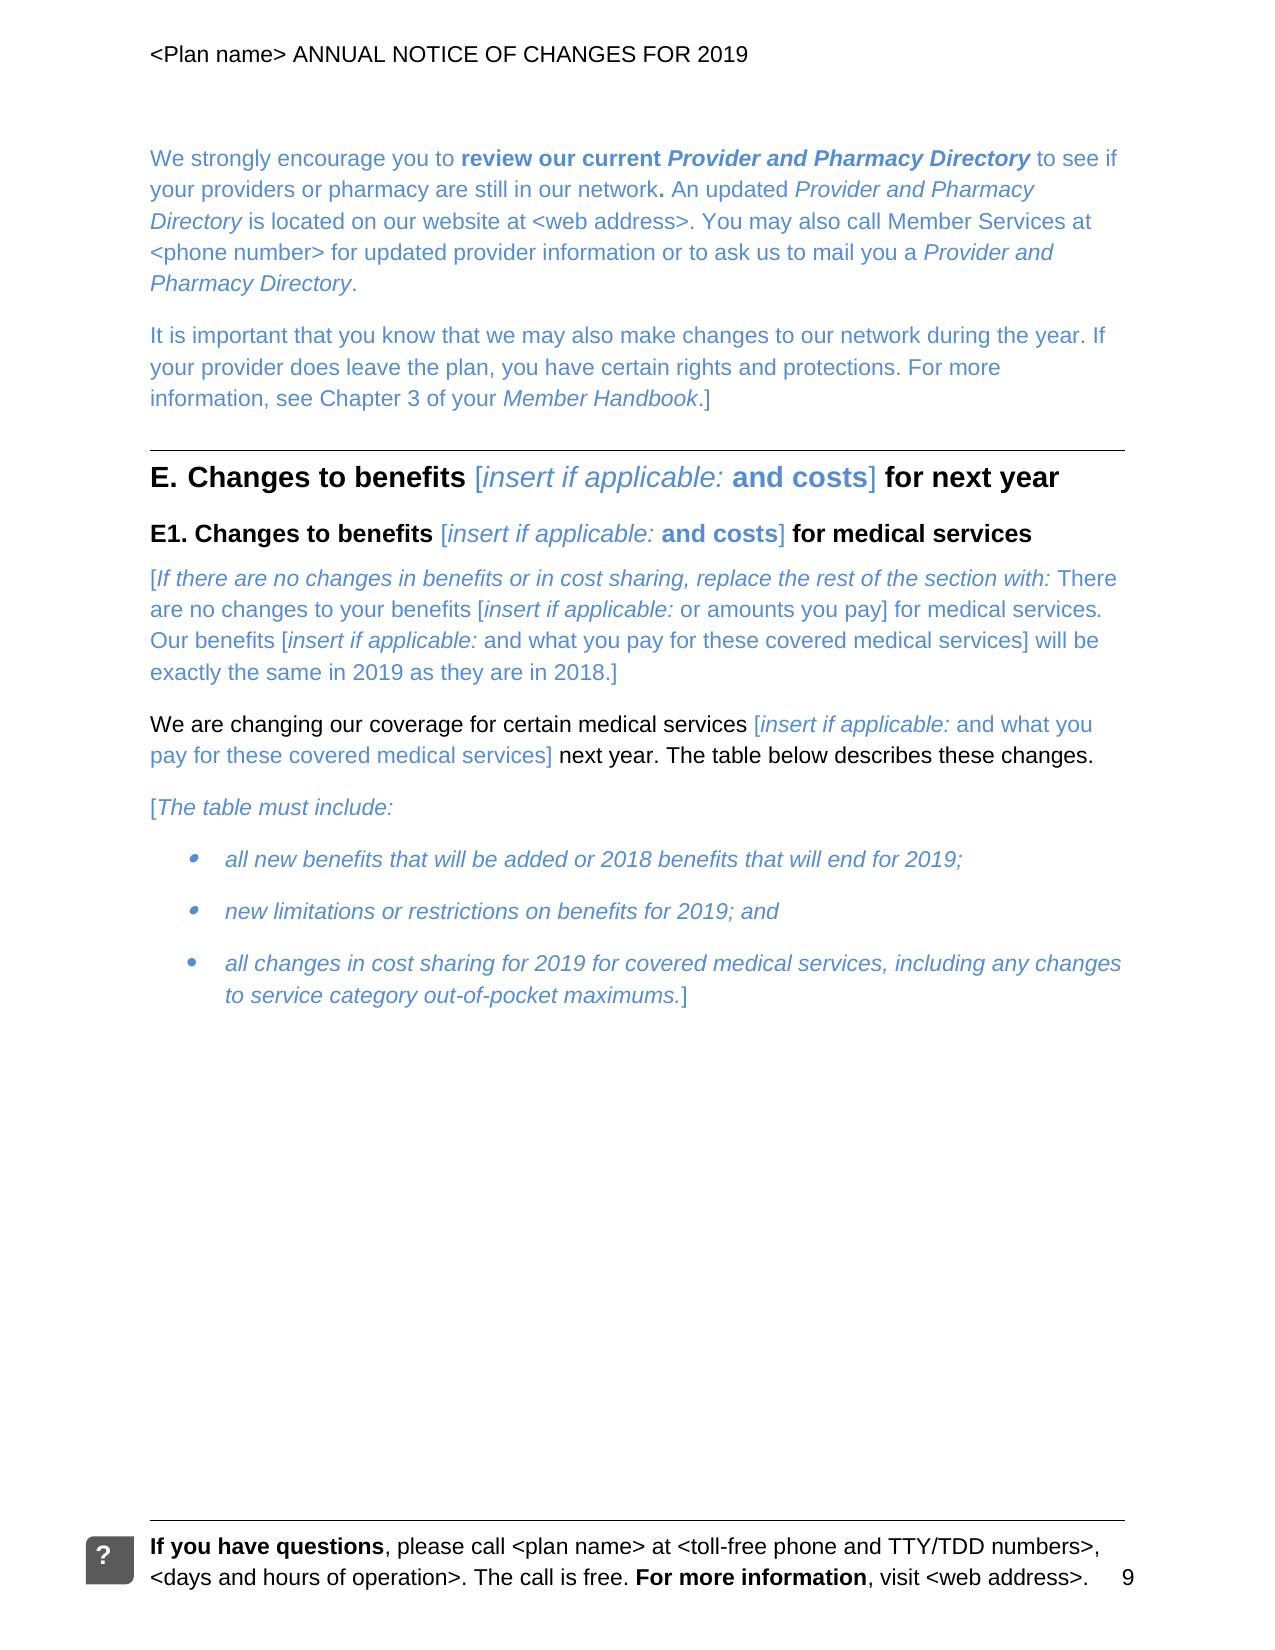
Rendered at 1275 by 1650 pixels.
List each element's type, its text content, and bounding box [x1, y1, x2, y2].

list new limitations or restrictions on benefits for 2019; and [187, 895, 1125, 926]
text We are changing our coverage for certain medical services [insert if applicable: and what you pay for these covered medical services] next year. The table below describes these changes. [150, 707, 1125, 770]
list all changes in cost sharing for 2019 for covered medical services, including any changes to service category out-of-pocket maximums.] [187, 947, 1125, 1009]
text [The table must include: [150, 791, 1125, 822]
text [If there are no changes in benefits or in cost sharing, replace the rest of the section with: There are no changes to your benefits [insert if applicable: or amounts you pay] for medical services. Our benefits [insert if applicable: and what you pay for these covered medical services] will be exactly the same in 2019 as they are in 2018.] [150, 561, 1125, 686]
subtitle Changes to benefits [insert if applicable: and costs] for next year [150, 451, 1125, 495]
text It is important that you know that we may also make changes to our network during the year. If your provider does leave the plan, you have certain rights and protections. For more information, see Chapter 3 of your Member Handbook.] [150, 319, 1125, 412]
subtitle E1. Changes to benefits [insert if applicable: and costs] for medical services [150, 516, 1050, 549]
list all new benefits that will be added or 2018 benefits that will end for 2019; [187, 843, 1125, 874]
text We strongly encourage you to review our current Provider and Pharmacy Directory to see if your providers or pharmacy are still in our network. An updated Provider and Pharmacy Directory is located on our website at <web address>. You may also call Member Services at <phone number> for updated provider information or to ask us to mail you a Provider and Pharmacy Directory. [150, 142, 1125, 298]
